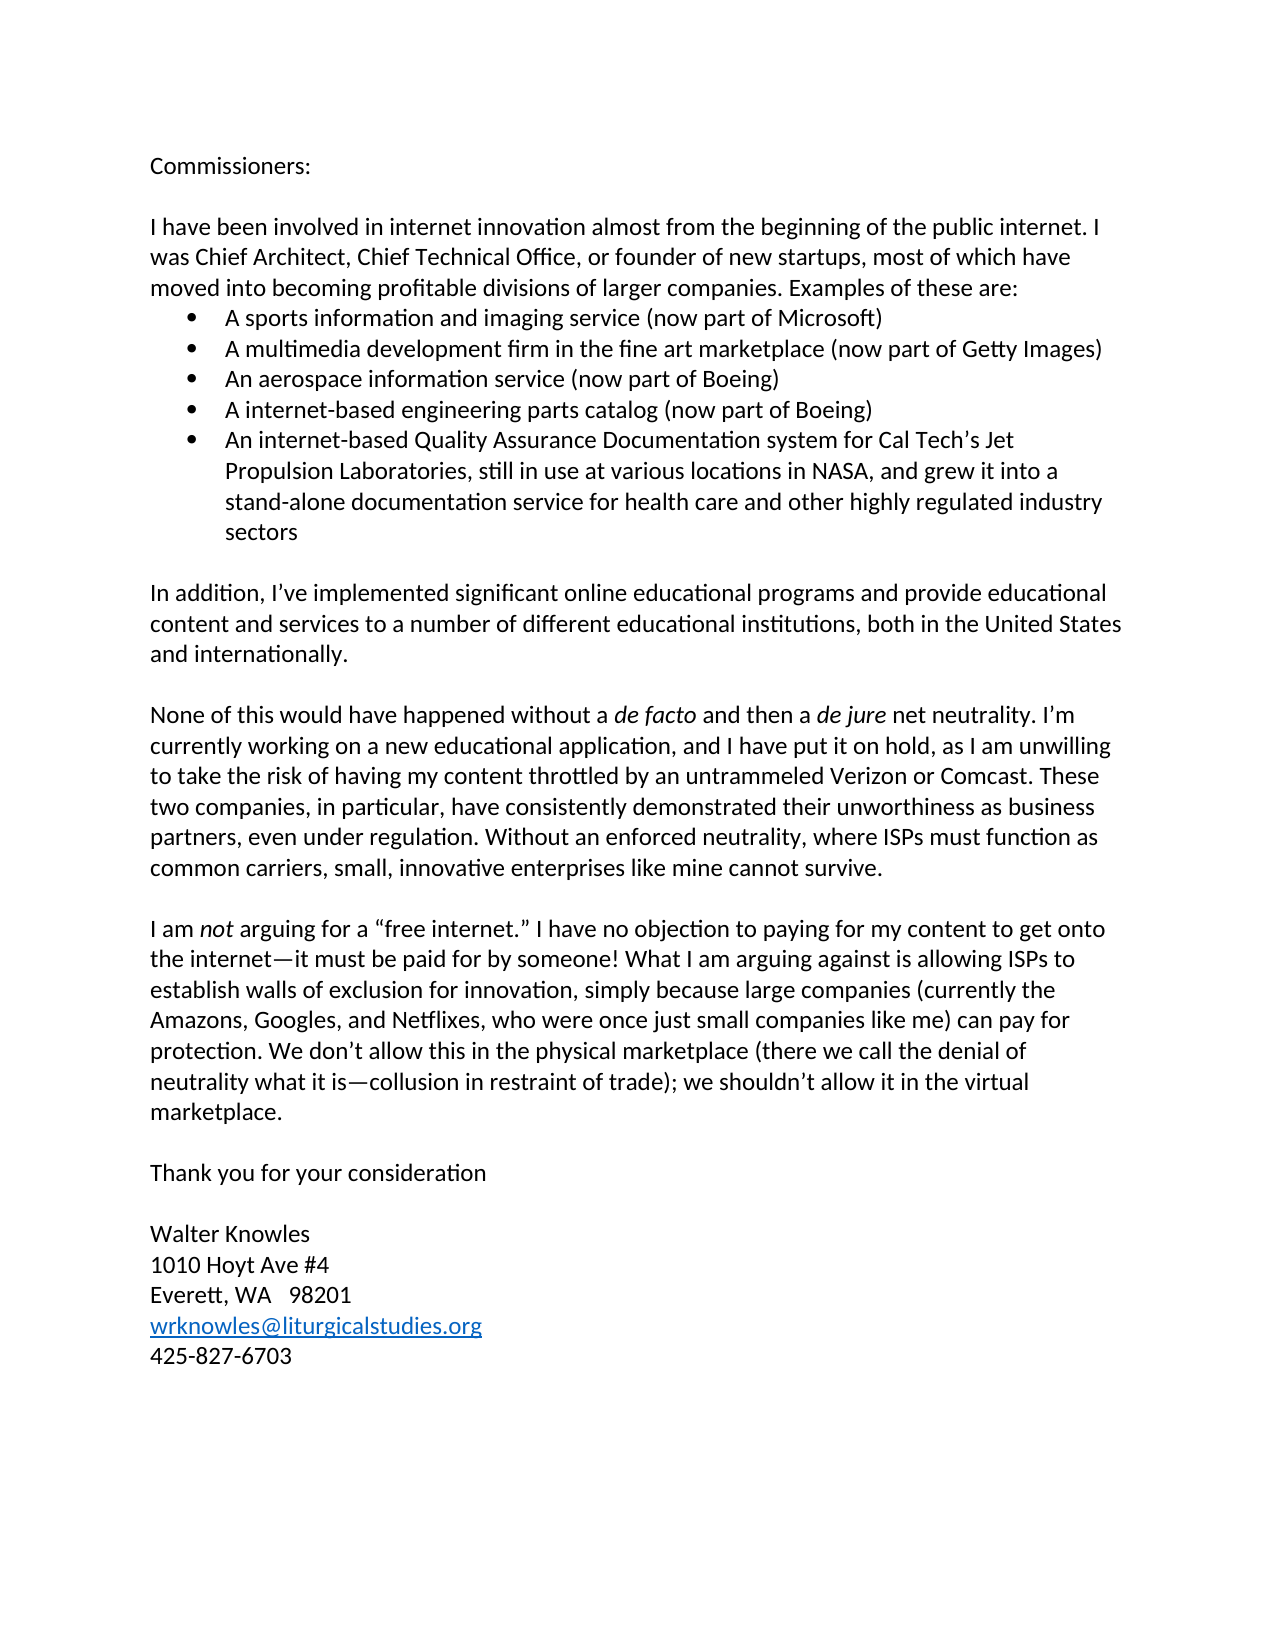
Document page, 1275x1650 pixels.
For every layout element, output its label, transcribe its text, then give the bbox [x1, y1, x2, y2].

list An aerospace information service (now part of Boeing) [187, 364, 1125, 394]
list A internet-based engineering parts catalog (now part of Boeing) [187, 394, 1125, 425]
text I am not arguing for a “free internet.” I have no objection to paying for my content to get onto the internet—it must be paid for by someone! What I am arguing against is allowing ISPs to establish walls of exclusion for innovation, simply because large companies (currently the Amazons, Googles, and Netflixes, who were once just small companies like me) can pay for protection. We don’t allow this in the physical marketplace (there we call the denial of neutrality what it is—collusion in restraint of trade); we shouldn’t allow it in the virtual marketplace. [150, 913, 1125, 1127]
text wrknowles@liturgicalstudies.org [150, 1310, 1125, 1340]
text Everett, WA 98201 [150, 1279, 1125, 1310]
list An internet-based Quality Assurance Documentation system for Cal Tech’s Jet Propulsion Laboratories, still in use at various locations in NASA, and grew it into a stand-alone documentation service for health care and other highly regulated industry sectors [187, 425, 1125, 547]
text 425-827-6703 [150, 1340, 1125, 1371]
text In addition, I’ve implemented significant online educational programs and provide educational content and services to a number of different educational institutions, both in the United States and internationally. [150, 577, 1125, 669]
text None of this would have happened without a de facto and then a de jure net neutrality. I’m currently working on a new educational application, and I have put it on hold, as I am unwilling to take the risk of having my content throttled by an untrammeled Verizon or Comcast. These two companies, in particular, have consistently demonstrated their unworthiness as business partners, even under regulation. Without an enforced neutrality, where ISPs must function as common carriers, small, innovative enterprises like mine cannot survive. [150, 699, 1125, 882]
text Walter Knowles [150, 1218, 1125, 1249]
text I have been involved in internet innovation almost from the beginning of the public internet. I was Chief Architect, Chief Technical Office, or founder of new startups, most of which have moved into becoming profitable divisions of larger companies. Examples of these are: [150, 211, 1125, 303]
text Commissioners: [150, 150, 1125, 181]
text 1010 Hoyt Ave #4 [150, 1249, 1125, 1279]
list A multimedia development firm in the fine art marketplace (now part of Getty Images) [187, 333, 1125, 364]
text Thank you for your consideration [150, 1157, 1125, 1188]
list A sports information and imaging service (now part of Microsoft) [187, 303, 1125, 333]
